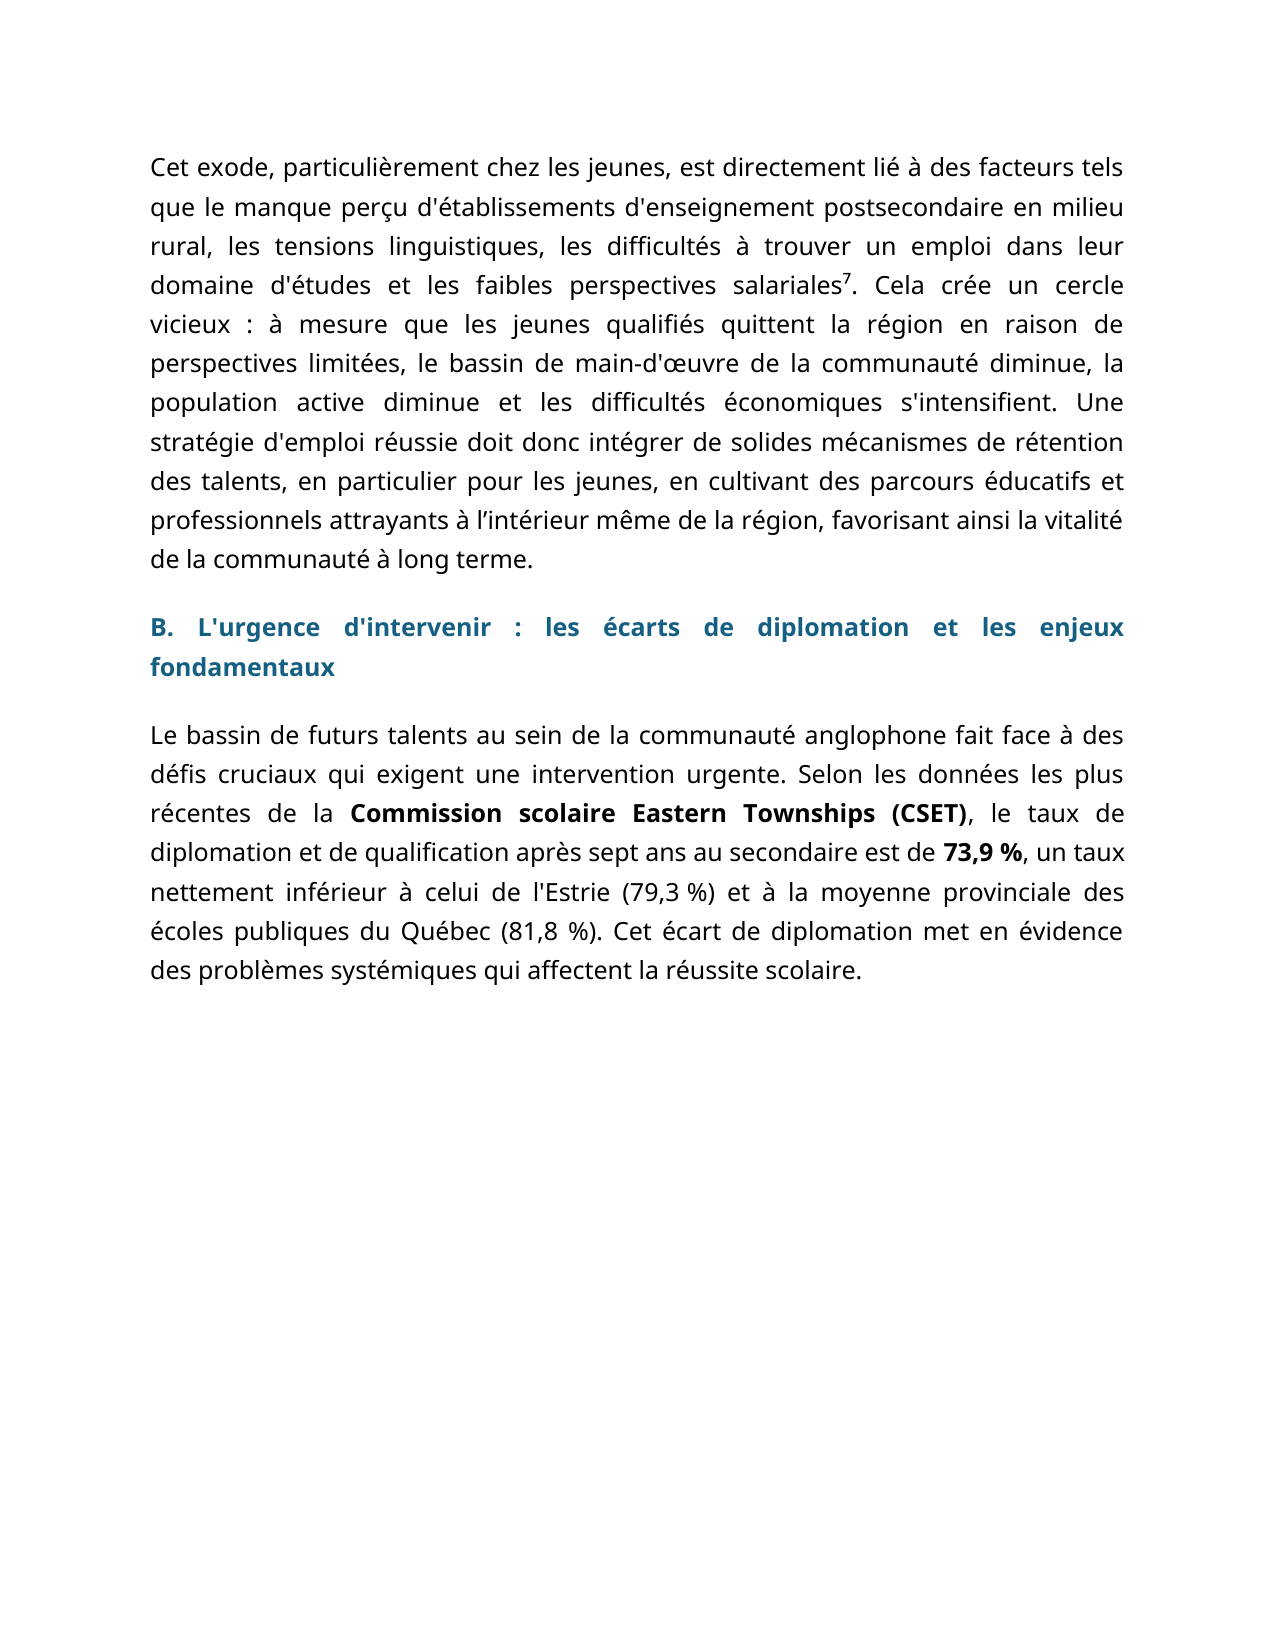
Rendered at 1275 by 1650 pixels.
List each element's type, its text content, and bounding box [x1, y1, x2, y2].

text B. L'urgence d'intervenir : les écarts de diplomation et les enjeux fondamentaux [150, 610, 1125, 683]
text Cet exode, particulièrement chez les jeunes, est directement lié à des facteurs tels que le manque perçu d'établissements d'enseignement postsecondaire en milieu rural, les tensions linguistiques, les difficultés à trouver un emploi dans leur domaine d'études et les faibles perspectives salariales⁷. Cela crée un cercle vicieux : à mesure que les jeunes qualifiés quittent la région en raison de perspectives limitées, le bassin de main-d'œuvre de la communauté diminue, la population active diminue et les difficultés économiques s'intensifient. Une stratégie d'emploi réussie doit donc intégrer de solides mécanismes de rétention des talents, en particulier pour les jeunes, en cultivant des parcours éducatifs et professionnels attrayants à l’intérieur même de la région, favorisant ainsi la vitalité de la communauté à long terme. [150, 150, 1125, 576]
text Le bassin de futurs talents au sein de la communauté anglophone fait face à des défis cruciaux qui exigent une intervention urgente. Selon les données les plus récentes de la Commission scolaire Eastern Townships (CSET), le taux de diplomation et de qualification après sept ans au secondaire est de 73,9 %, un taux nettement inférieur à celui de l'Estrie (79,3 %) et à la moyenne provinciale des écoles publiques du Québec (81,8 %). Cet écart de diplomation met en évidence des problèmes systémiques qui affectent la réussite scolaire. [150, 717, 1125, 987]
